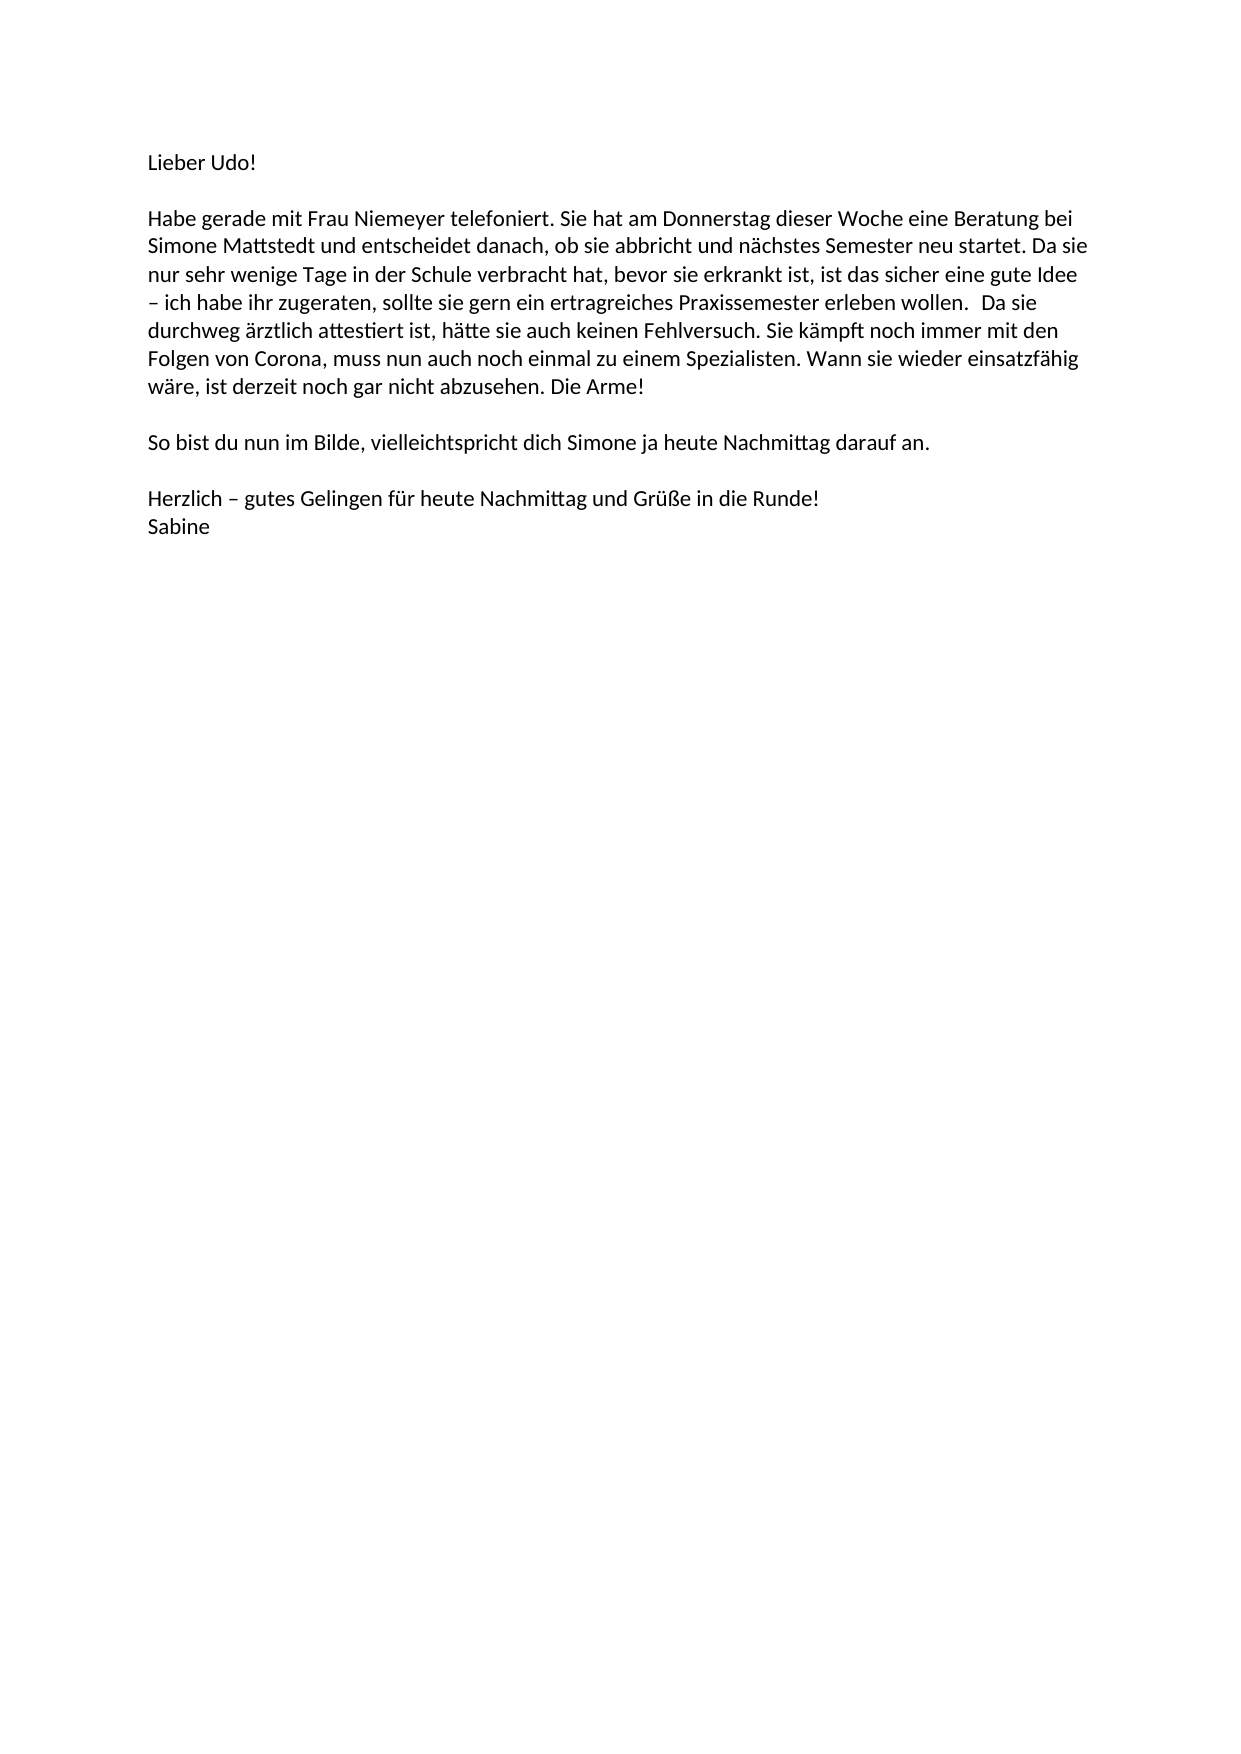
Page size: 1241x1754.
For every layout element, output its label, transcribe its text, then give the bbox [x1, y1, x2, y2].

text Sabine [148, 512, 1093, 540]
text Herzlich – gutes Gelingen für heute Nachmittag und Grüße in die Runde! [148, 484, 1093, 512]
text Habe gerade mit Frau Niemeyer telefoniert. Sie hat am Donnerstag dieser Woche eine Beratung bei Simone Mattstedt und entscheidet danach, ob sie abbricht und nächstes Semester neu startet. Da sie nur sehr wenige Tage in der Schule verbracht hat, bevor sie erkrankt ist, ist das sicher eine gute Idee – ich habe ihr zugeraten, sollte sie gern ein ertragreiches Praxissemester erleben wollen. Da sie durchweg ärztlich attestiert ist, hätte sie auch keinen Fehlversuch. Sie kämpft noch immer mit den Folgen von Corona, muss nun auch noch einmal zu einem Spezialisten. Wann sie wieder einsatzfähig wäre, ist derzeit noch gar nicht abzusehen. Die Arme! [148, 204, 1093, 400]
text Lieber Udo! [148, 148, 1093, 176]
text So bist du nun im Bilde, vielleichtspricht dich Simone ja heute Nachmittag darauf an. [148, 428, 1093, 456]
